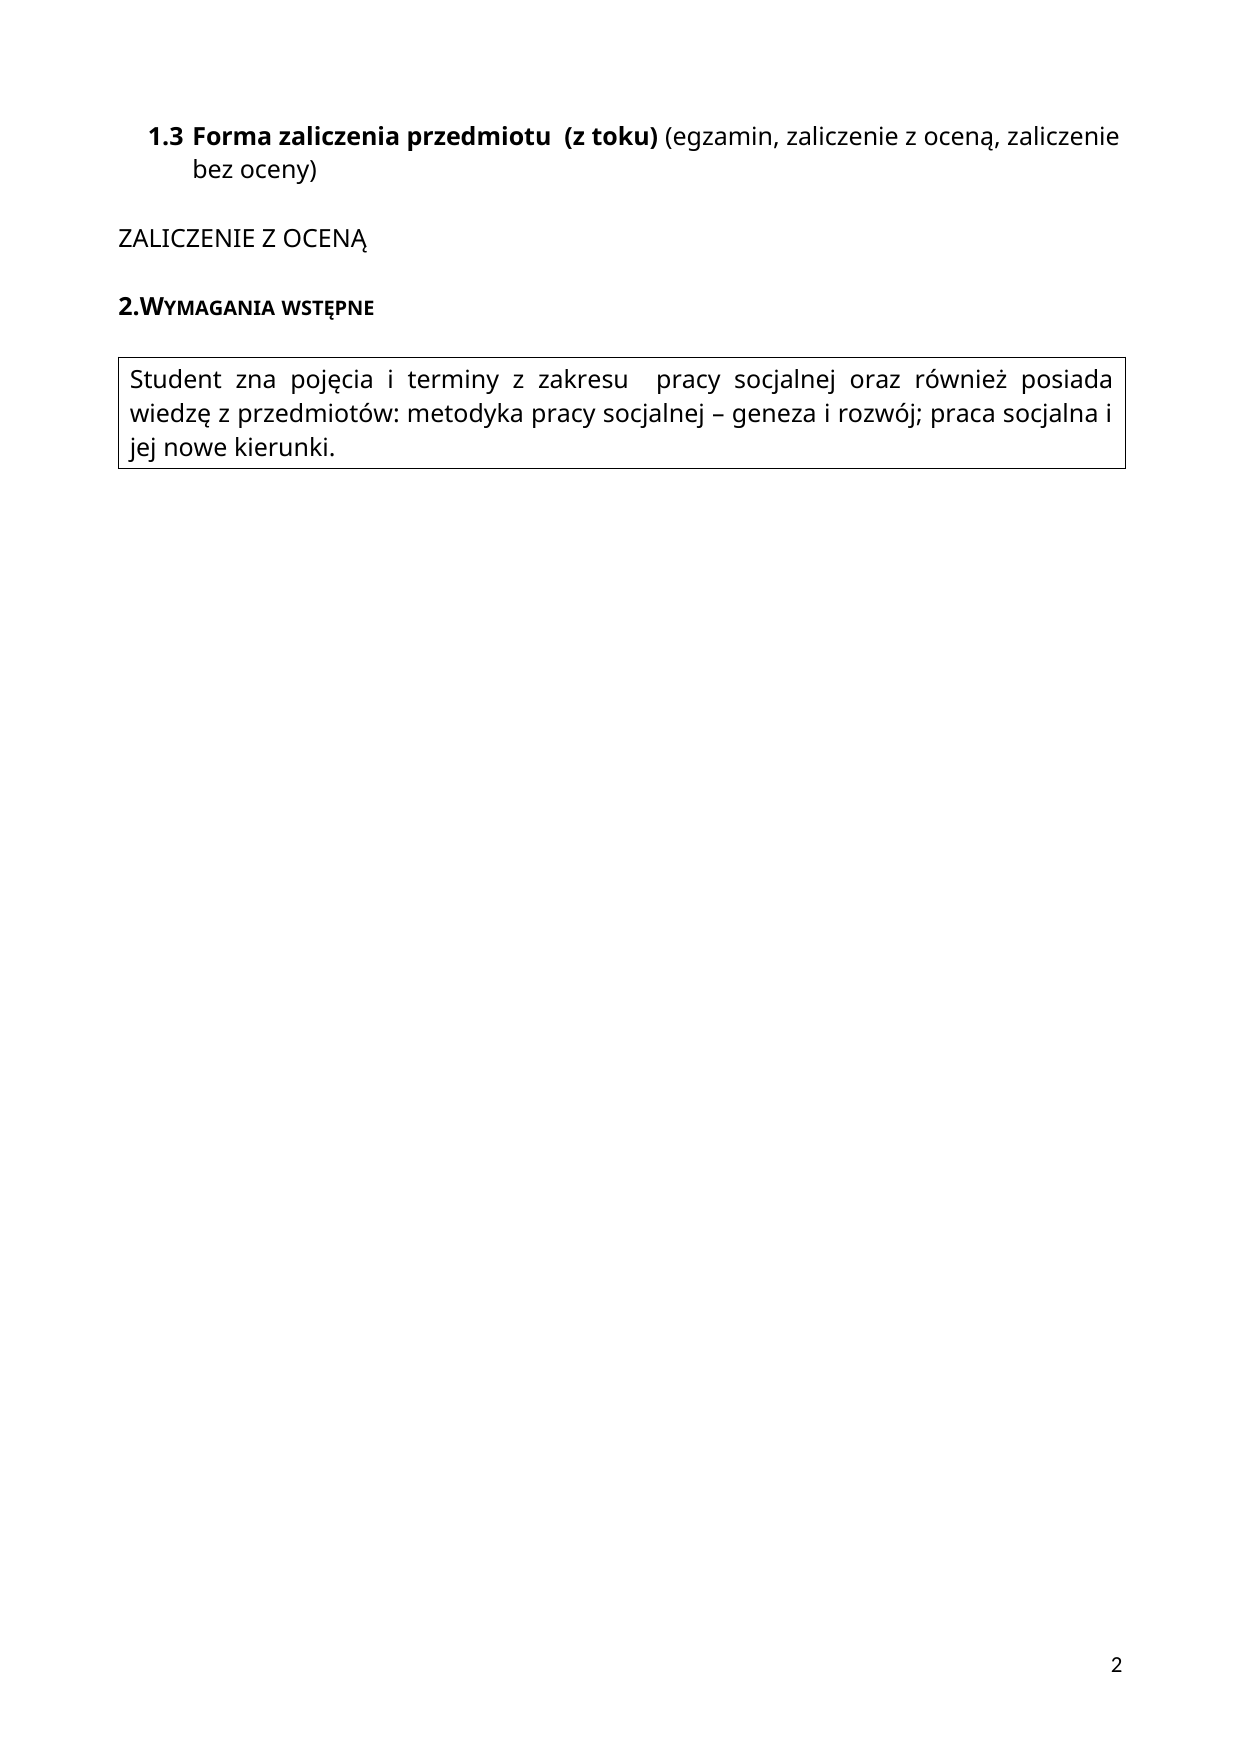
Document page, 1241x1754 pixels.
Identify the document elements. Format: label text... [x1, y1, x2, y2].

text 1.3 Forma zaliczenia przedmiotu (z toku) (egzamin, zaliczenie z oceną, zaliczenie bez oceny) [148, 118, 1122, 186]
text ZALICZENIE Z OCENĄ [118, 220, 1122, 254]
table_header Student zna pojęcia i terminy z zakresu pracy socjalnej oraz również posiada wiedzę z przedmiotów: metodyka pracy socjalnej – geneza i rozwój; praca socjalna i jej nowe kierunki. [119, 358, 1125, 468]
text 2.Wymagania wstępne [118, 288, 1122, 322]
